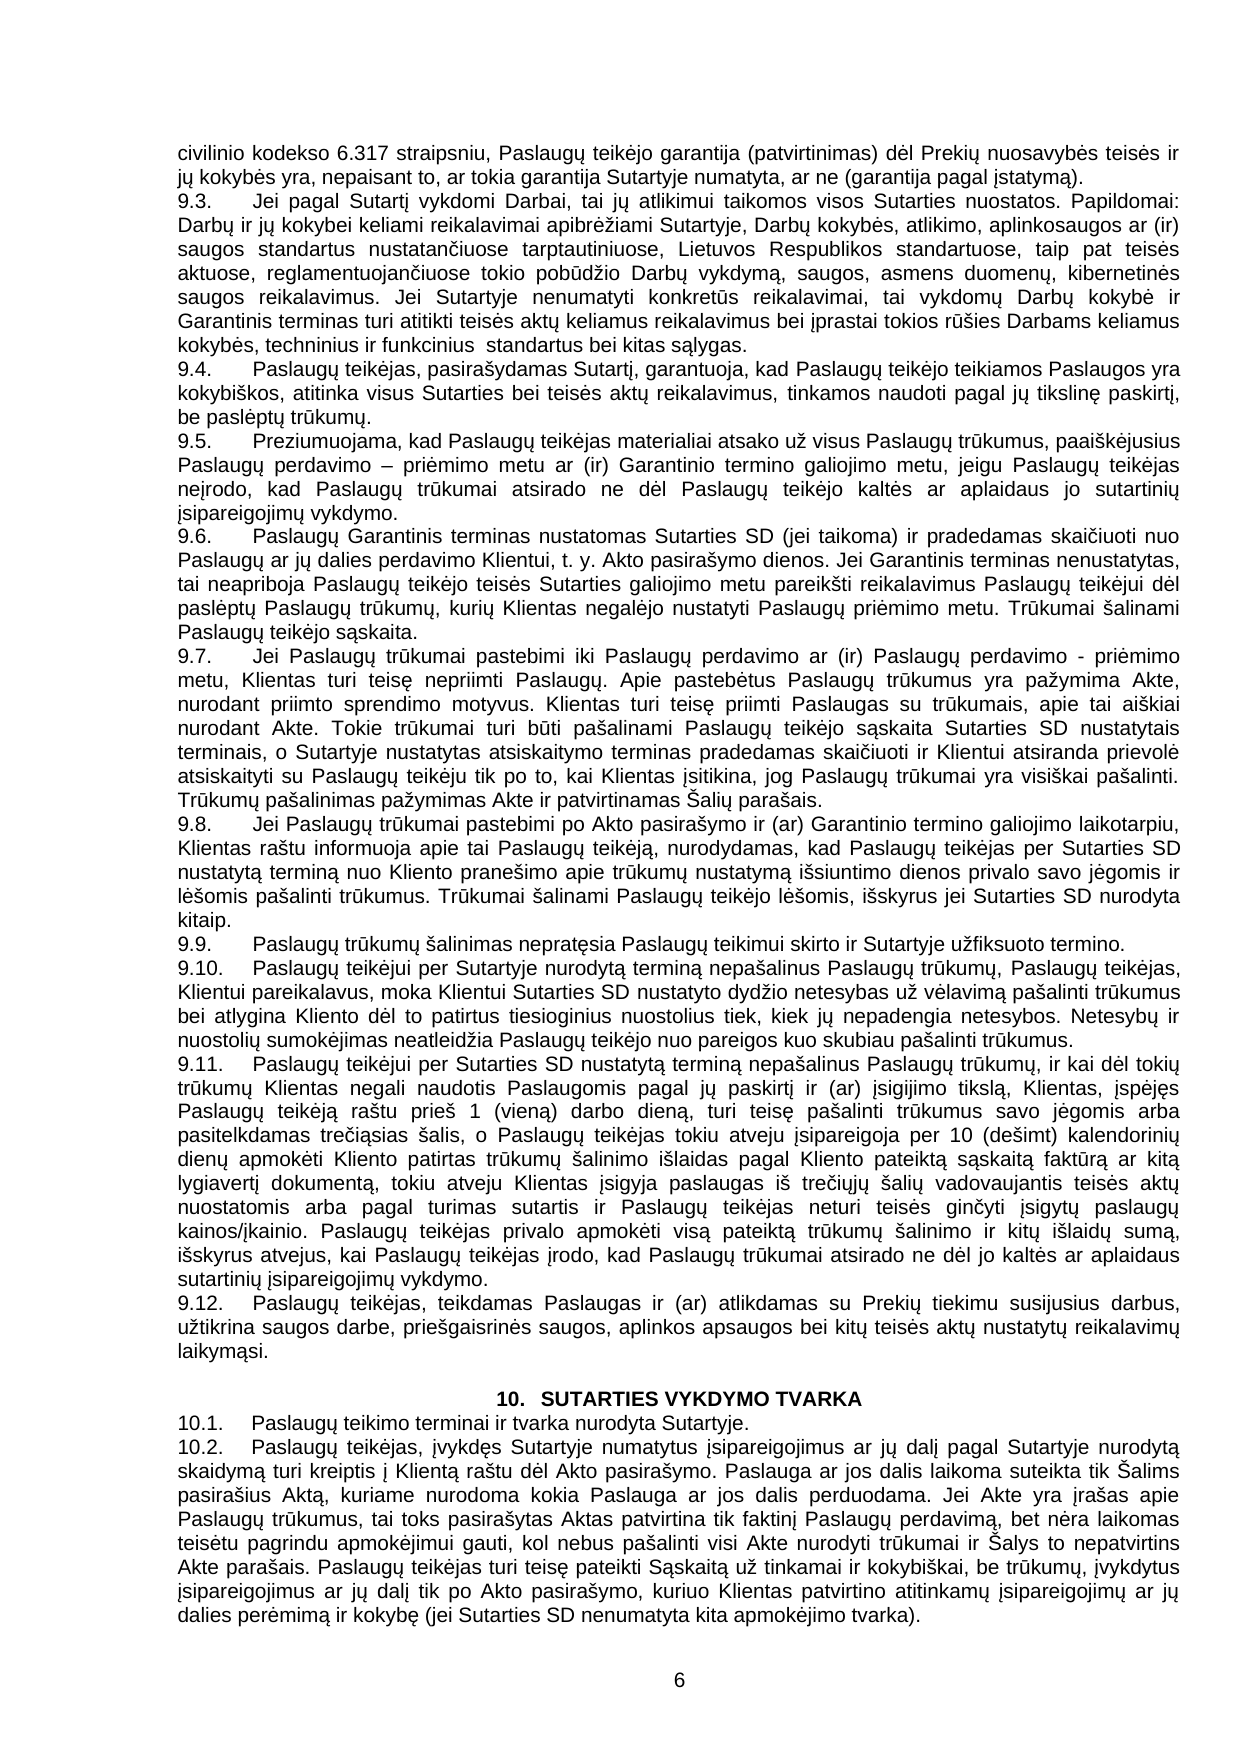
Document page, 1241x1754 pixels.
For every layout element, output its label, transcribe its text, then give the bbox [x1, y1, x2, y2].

list Paslaugų Garantinis terminas nustatomas Sutarties SD (jei taikoma) ir pradedamas skaičiuoti nuo Paslaugų ar jų dalies perdavimo Klientui, t. y. Akto pasirašymo dienos. Jei Garantinis terminas nenustatytas, tai neapriboja Paslaugų teikėjo teisės Sutarties galiojimo metu pareikšti reikalavimus Paslaugų teikėjui dėl paslėptų Paslaugų trūkumų, kurių Klientas negalėjo nustatyti Paslaugų priėmimo metu. Trūkumai šalinami Paslaugų teikėjo sąskaita. [177, 524, 1181, 644]
list Paslaugų trūkumų šalinimas nepratęsia Paslaugų teikimui skirto ir Sutartyje užfiksuoto termino. [177, 932, 1181, 956]
list Paslaugų teikėjas, pasirašydamas Sutartį, garantuoja, kad Paslaugų teikėjo teikiamos Paslaugos yra kokybiškos, atitinka visus Sutarties bei teisės aktų reikalavimus, tinkamos naudoti pagal jų tikslinę paskirtį, be paslėptų trūkumų. [177, 357, 1181, 428]
list Paslaugų teikėjui per Sutartyje nurodytą terminą nepašalinus Paslaugų trūkumų, Paslaugų teikėjas, Klientui pareikalavus, moka Klientui Sutarties SD nustatyto dydžio netesybas už vėlavimą pašalinti trūkumus bei atlygina Kliento dėl to patirtus tiesioginius nuostolius tiek, kiek jų nepadengia netesybos. Netesybų ir nuostolių sumokėjimas neatleidžia Paslaugų teikėjo nuo pareigos kuo skubiau pašalinti trūkumus. [177, 956, 1181, 1051]
list Preziumuojama, kad Paslaugų teikėjas materialiai atsako už visus Paslaugų trūkumus, paaiškėjusius Paslaugų perdavimo – priėmimo metu ar (ir) Garantinio termino galiojimo metu, jeigu Paslaugų teikėjas neįrodo, kad Paslaugų trūkumai atsirado ne dėl Paslaugų teikėjo kaltės ar aplaidaus jo sutartinių įsipareigojimų vykdymo. [177, 428, 1181, 524]
list Paslaugų teikėjas, teikdamas Paslaugas ir (ar) atlikdamas su Prekių tiekimu susijusius darbus, užtikrina saugos darbe, priešgaisrinės saugos, aplinkos apsaugos bei kitų teisės aktų nustatytų reikalavimų laikymąsi. [177, 1291, 1181, 1363]
list Paslaugų teikėjui per Sutarties SD nustatytą terminą nepašalinus Paslaugų trūkumų, ir kai dėl tokių trūkumų Klientas negali naudotis Paslaugomis pagal jų paskirtį ir (ar) įsigijimo tikslą, Klientas, įspėjęs Paslaugų teikėją raštu prieš 1 (vieną) darbo dieną, turi teisę pašalinti trūkumus savo jėgomis arba pasitelkdamas trečiąsias šalis, o Paslaugų teikėjas tokiu atveju įsipareigoja per 10 (dešimt) kalendorinių dienų apmokėti Kliento patirtas trūkumų šalinimo išlaidas pagal Kliento pateiktą sąskaitą faktūrą ar kitą lygiavertį dokumentą, tokiu atveju Klientas įsigyja paslaugas iš trečiųjų šalių vadovaujantis teisės aktų nuostatomis arba pagal turimas sutartis ir Paslaugų teikėjas neturi teisės ginčyti įsigytų paslaugų kainos/įkainio. Paslaugų teikėjas privalo apmokėti visą pateiktą trūkumų šalinimo ir kitų išlaidų sumą, išskyrus atvejus, kai Paslaugų teikėjas įrodo, kad Paslaugų trūkumai atsirado ne dėl jo kaltės ar aplaidaus sutartinių įsipareigojimų vykdymo. [177, 1051, 1181, 1291]
list Jei pagal Sutartį vykdomi Darbai, tai jų atlikimui taikomos visos Sutarties nuostatos. Papildomai: Darbų ir jų kokybei keliami reikalavimai apibrėžiami Sutartyje, Darbų kokybės, atlikimo, aplinkosaugos ar (ir) saugos standartus nustatančiuose tarptautiniuose, Lietuvos Respublikos standartuose, taip pat teisės aktuose, reglamentuojančiuose tokio pobūdžio Darbų vykdymą, saugos, asmens duomenų, kibernetinės saugos reikalavimus. Jei Sutartyje nenumatyti konkretūs reikalavimai, tai vykdomų Darbų kokybė ir Garantinis terminas turi atitikti teisės aktų keliamus reikalavimus bei įprastai tokios rūšies Darbams keliamus kokybės, techninius ir funkcinius standartus bei kitas sąlygas. [177, 189, 1181, 357]
list Paslaugų teikimo terminai ir tvarka nurodyta Sutartyje. [177, 1411, 1181, 1435]
list Paslaugų teikėjas, įvykdęs Sutartyje numatytus įsipareigojimus ar jų dalį pagal Sutartyje nurodytą skaidymą turi kreiptis į Klientą raštu dėl Akto pasirašymo. Paslauga ar jos dalis laikoma suteikta tik Šalims pasirašius Aktą, kuriame nurodoma kokia Paslauga ar jos dalis perduodama. Jei Akte yra įrašas apie Paslaugų trūkumus, tai toks pasirašytas Aktas patvirtina tik faktinį Paslaugų perdavimą, bet nėra laikomas teisėtu pagrindu apmokėjimui gauti, kol nebus pašalinti visi Akte nurodyti trūkumai ir Šalys to nepatvirtins Akte parašais. Paslaugų teikėjas turi teisę pateikti Sąskaitą už tinkamai ir kokybiškai, be trūkumų, įvykdytus įsipareigojimus ar jų dalį tik po Akto pasirašymo, kuriuo Klientas patvirtino atitinkamų įsipareigojimų ar jų dalies perėmimą ir kokybę (jei Sutarties SD nenumatyta kita apmokėjimo tvarka). [177, 1435, 1181, 1626]
list SUTARTIES VYKDYMO TVARKA [177, 1387, 1181, 1411]
list Jei Paslaugų trūkumai pastebimi iki Paslaugų perdavimo ar (ir) Paslaugų perdavimo - priėmimo metu, Klientas turi teisę nepriimti Paslaugų. Apie pastebėtus Paslaugų trūkumus yra pažymima Akte, nurodant priimto sprendimo motyvus. Klientas turi teisę priimti Paslaugas su trūkumais, apie tai aiškiai nurodant Akte. Tokie trūkumai turi būti pašalinami Paslaugų teikėjo sąskaita Sutarties SD nustatytais terminais, o Sutartyje nustatytas atsiskaitymo terminas pradedamas skaičiuoti ir Klientui atsiranda prievolė atsiskaityti su Paslaugų teikėju tik po to, kai Klientas įsitikina, jog Paslaugų trūkumai yra visiškai pašalinti. Trūkumų pašalinimas pažymimas Akte ir patvirtinamas Šalių parašais. [177, 644, 1181, 812]
list Jei Paslaugų trūkumai pastebimi po Akto pasirašymo ir (ar) Garantinio termino galiojimo laikotarpiu, Klientas raštu informuoja apie tai Paslaugų teikėją, nurodydamas, kad Paslaugų teikėjas per Sutarties SD nustatytą terminą nuo Kliento pranešimo apie trūkumų nustatymą išsiuntimo dienos privalo savo jėgomis ir lėšomis pašalinti trūkumus. Trūkumai šalinami Paslaugų teikėjo lėšomis, išskyrus jei Sutarties SD nurodyta kitaip. [177, 812, 1181, 932]
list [177, 141, 1181, 189]
